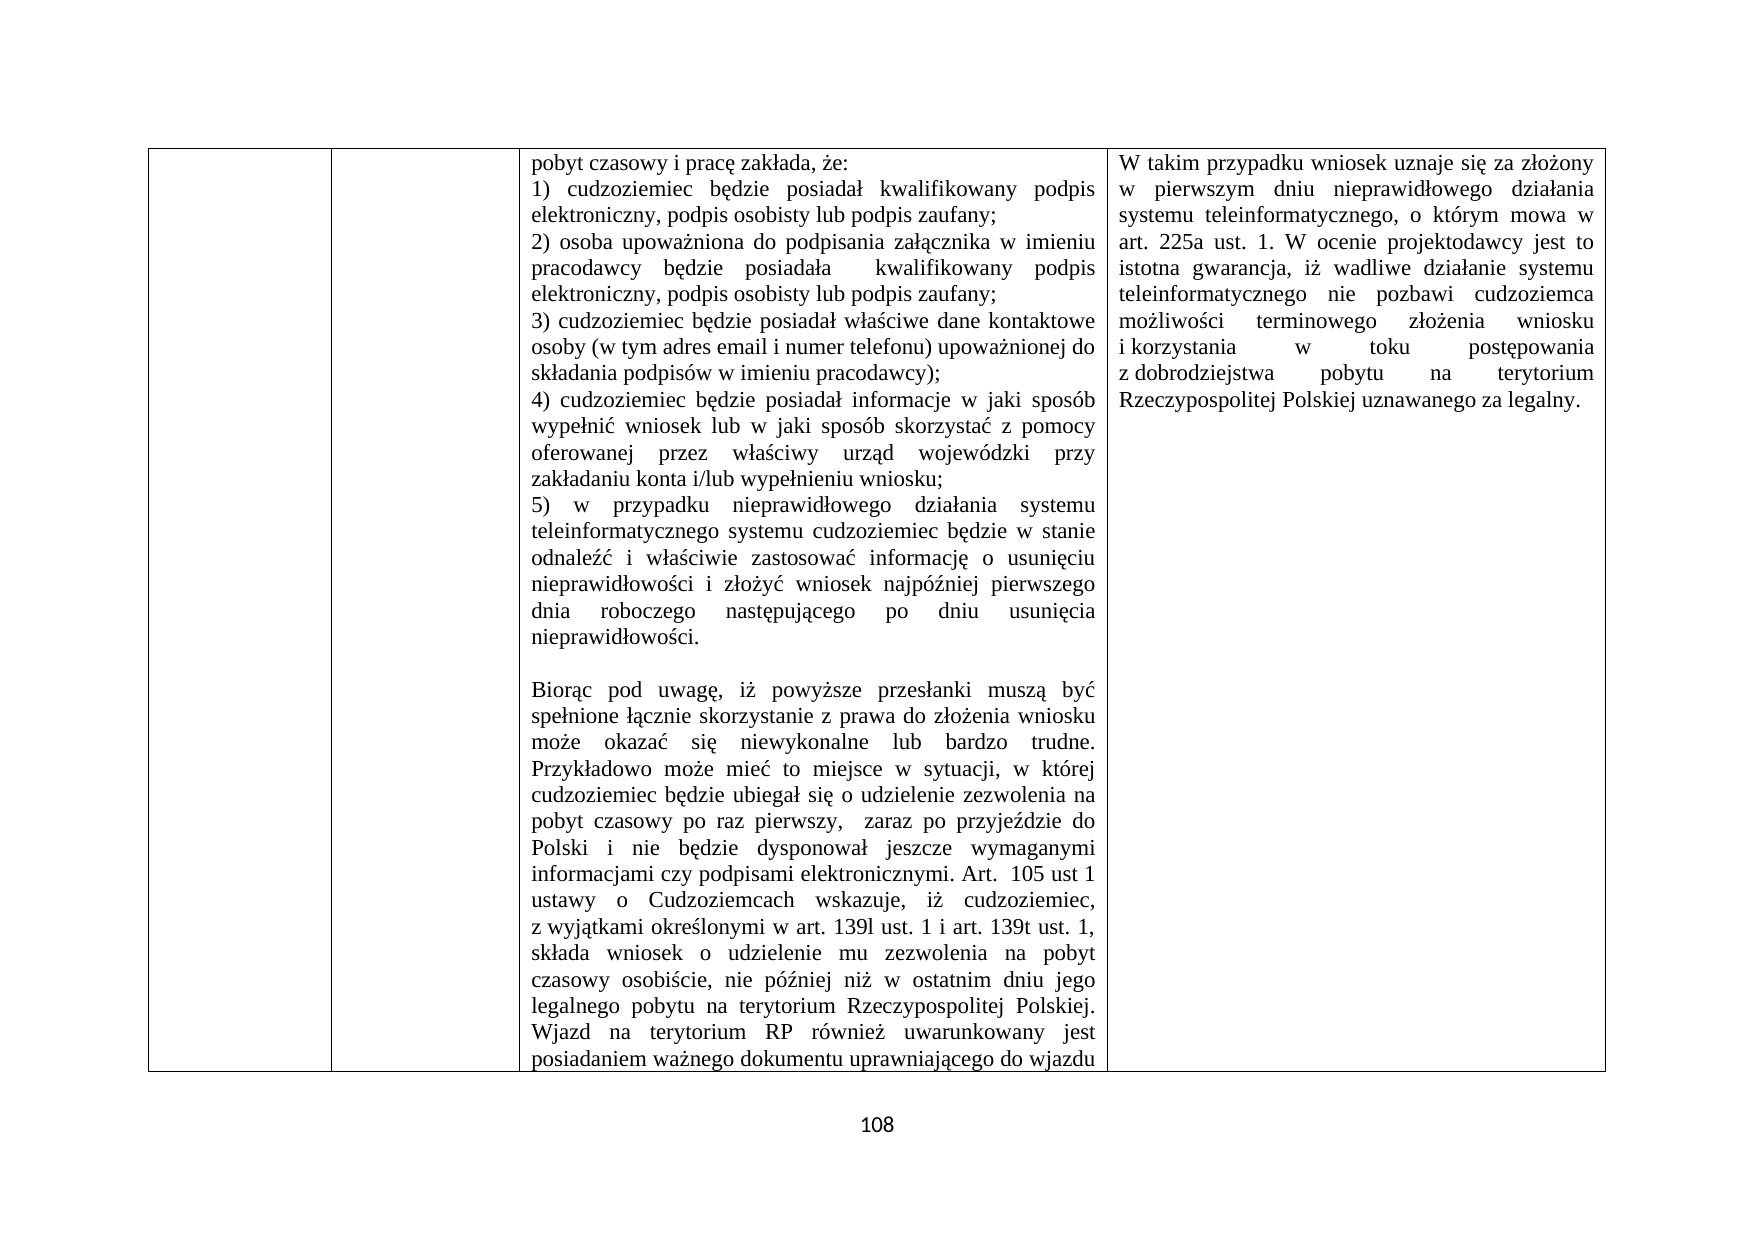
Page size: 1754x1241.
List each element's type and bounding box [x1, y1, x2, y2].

table_cell [520, 149, 1107, 1071]
table_cell [149, 149, 331, 1071]
table_cell [332, 149, 519, 1071]
table_cell [1108, 149, 1605, 1071]
